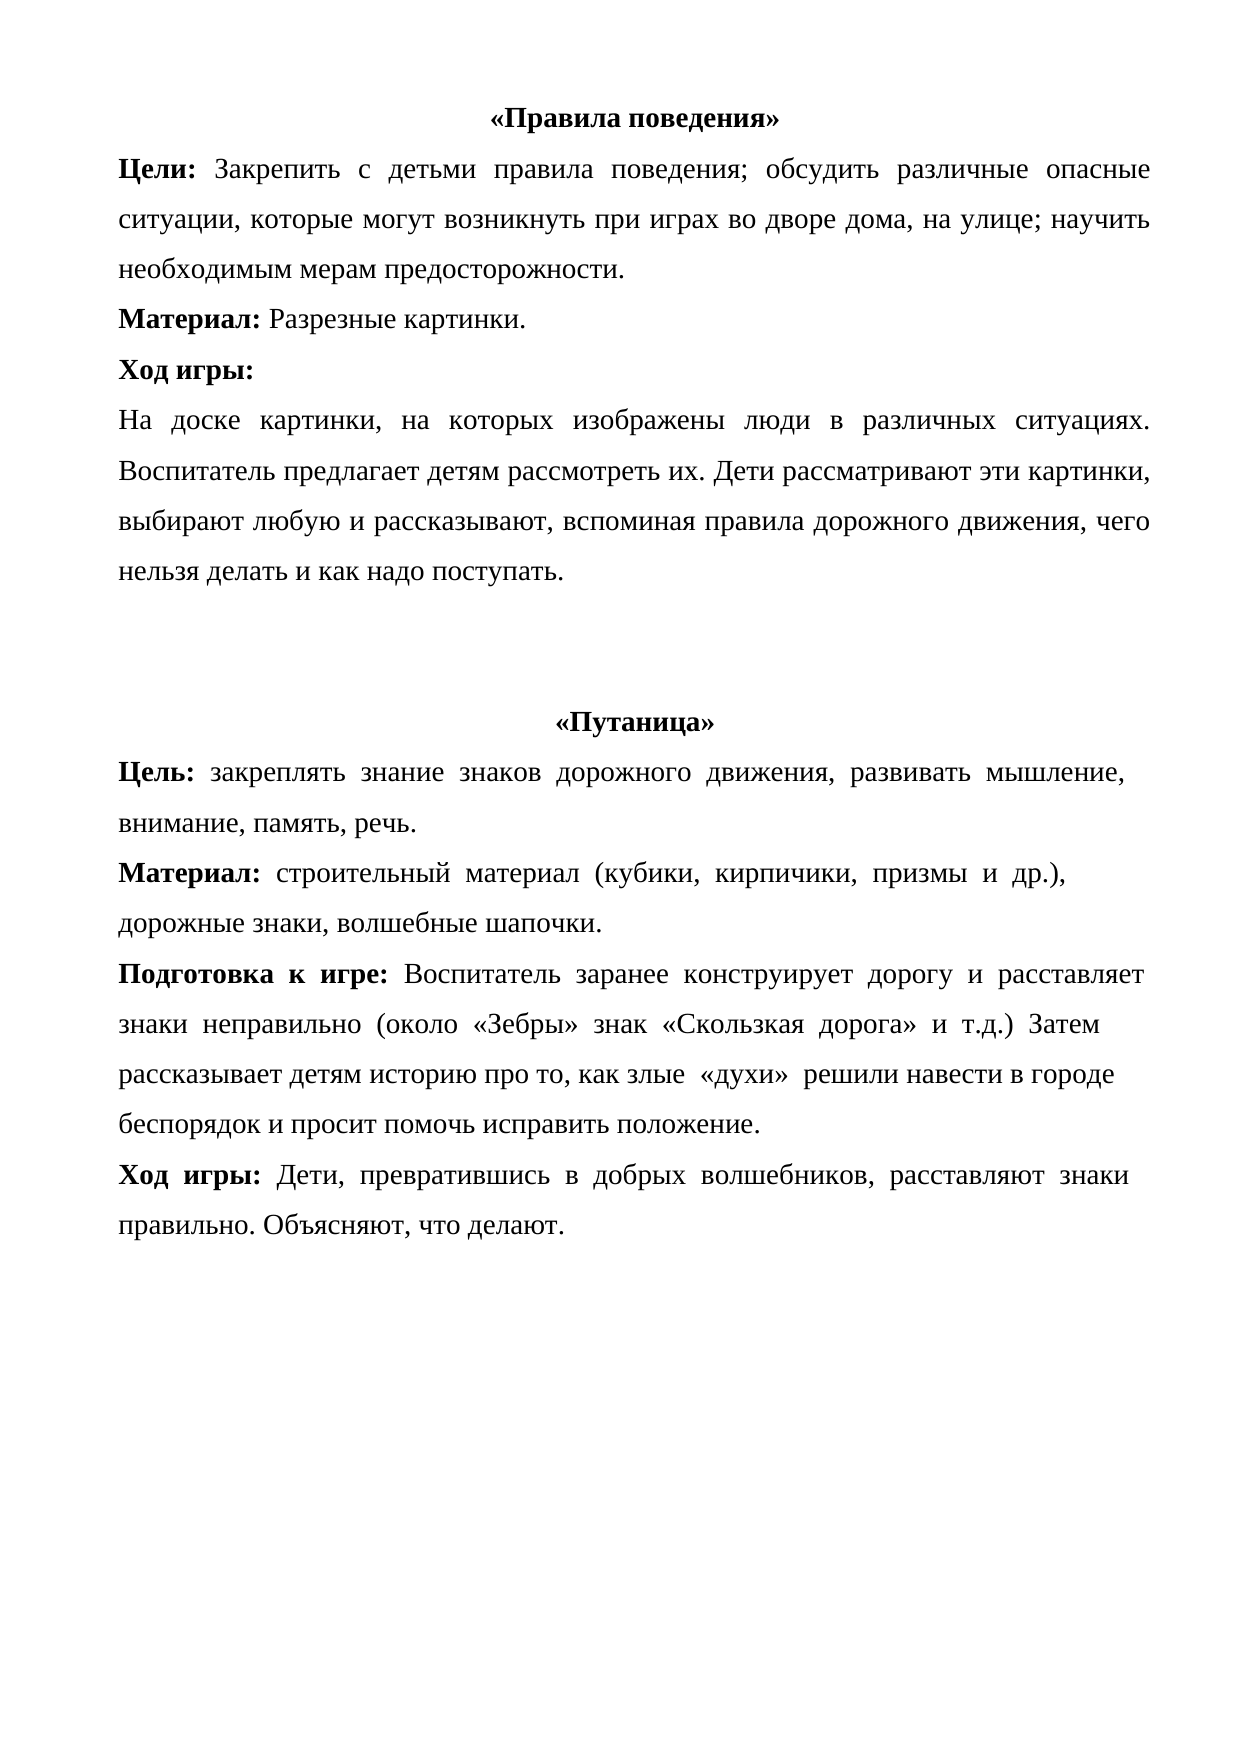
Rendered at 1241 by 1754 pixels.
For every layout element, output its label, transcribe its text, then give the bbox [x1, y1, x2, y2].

text Цели: Закрепить с детьми правила поведения; обсудить различные опасные ситуации, которые могут возникнуть при играх во дворе дома, на улице; научить необходимым мерам предосторожности. [118, 151, 1152, 285]
text «Путаница» [118, 704, 1152, 738]
text «Правила поведения» [118, 100, 1152, 134]
text Материал: Разрезные картинки. [118, 302, 1152, 335]
text рассказывает детям историю про то, как злые «духи» решили навести в городе [118, 1056, 1152, 1090]
text Ход игры: [118, 352, 1152, 386]
text На доске картинки, на которых изображены люди в различных ситуациях. Воспитатель предлагает детям рассмотреть их. Дети рассматривают эти картинки, выбирают любую и рассказывают, вспоминая правила дорожного движения, чего нельзя делать и как надо поступать. [118, 402, 1152, 587]
text дорожные знаки, волшебные шапочки. [118, 905, 1152, 939]
text Цель: закреплять знание знаков дорожного движения, развивать мышление, [118, 754, 1152, 788]
text Подготовка к игре: Воспитатель заранее конструирует дорогу и расставляет [118, 956, 1152, 989]
text Материал: строительный материал (кубики, кирпичики, призмы и др.), [118, 855, 1152, 889]
text знаки неправильно (около «Зебры» знак «Скользкая дорога» и т.д.) Затем [118, 1006, 1152, 1039]
text внимание, память, речь. [118, 805, 1152, 838]
text беспорядок и просит помочь исправить положение. [118, 1107, 1152, 1140]
text Ход игры: Дети, превратившись в добрых волшебников, расставляют знаки [118, 1157, 1152, 1191]
text правильно. Объясняют, что делают. [118, 1207, 1152, 1241]
